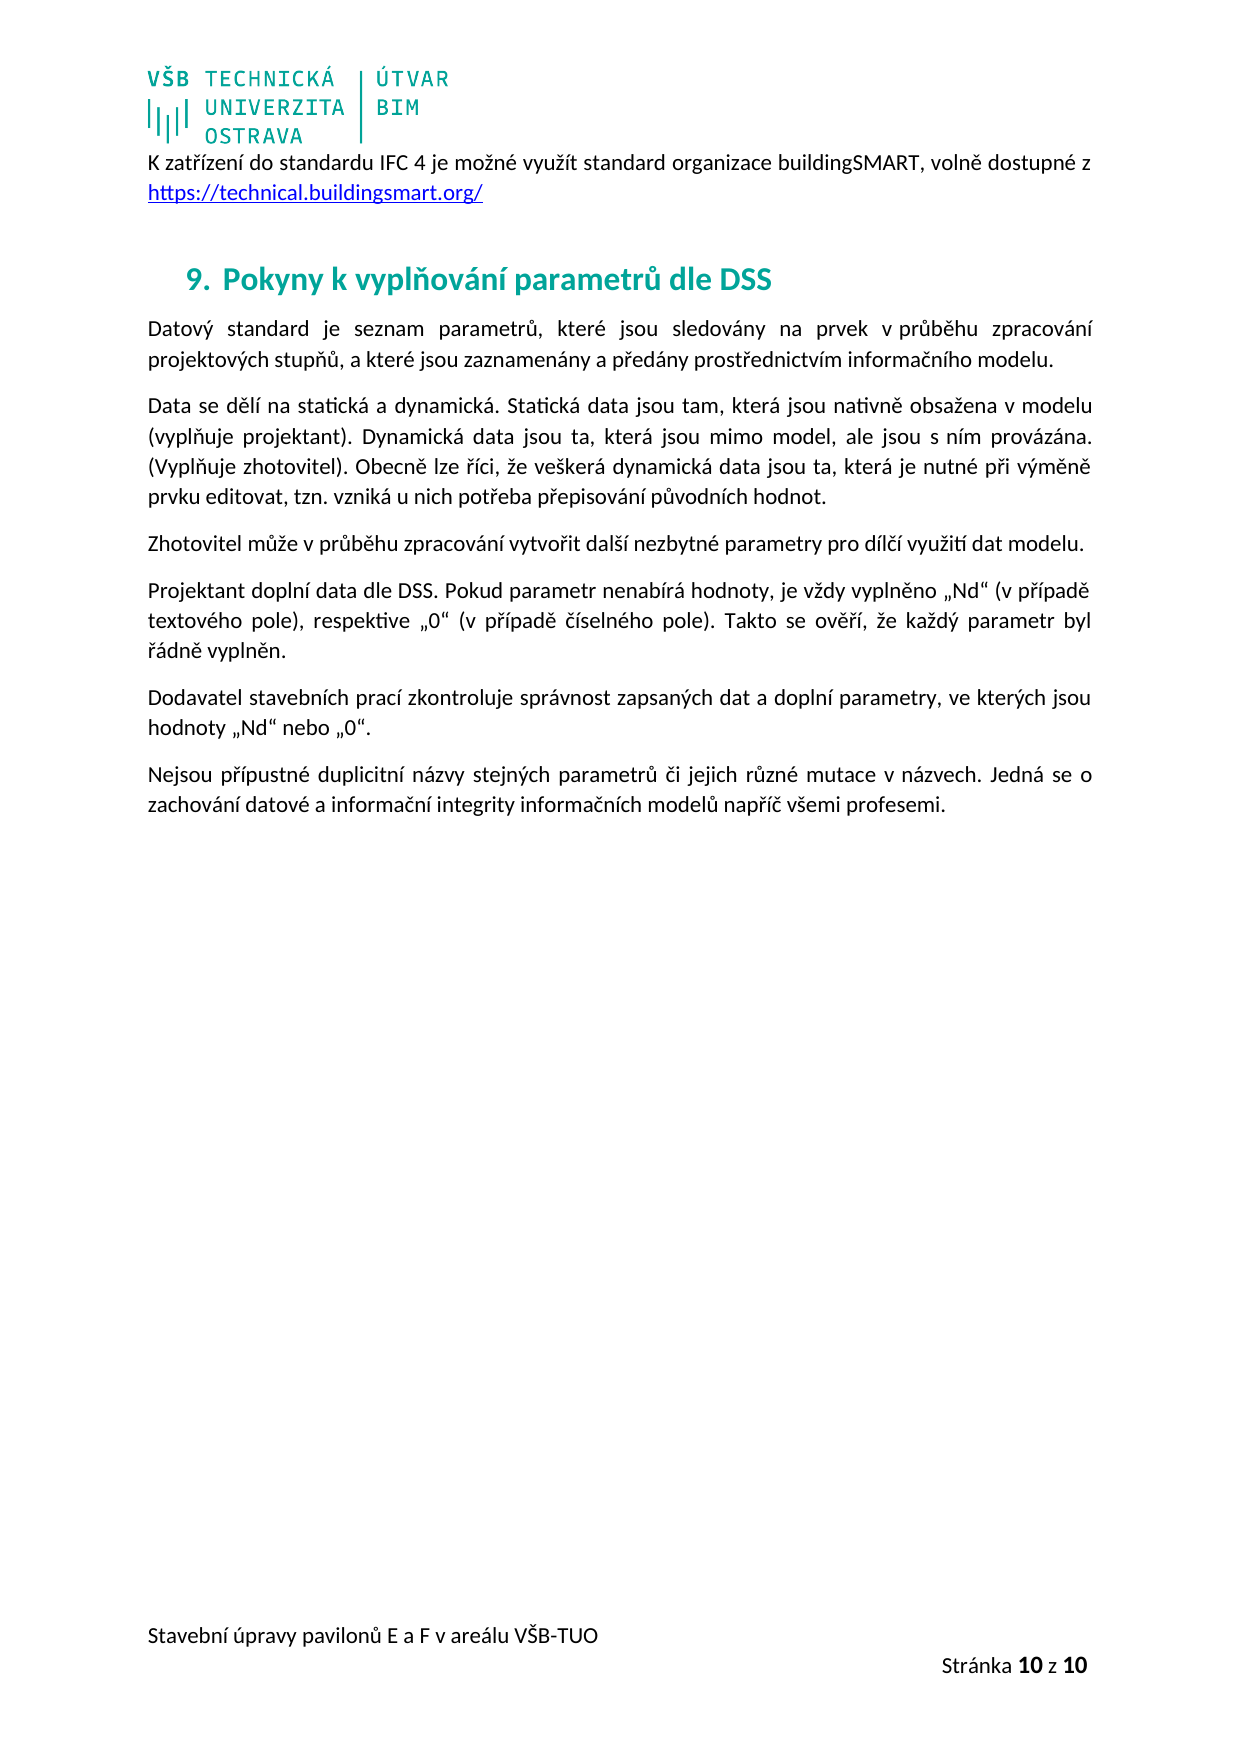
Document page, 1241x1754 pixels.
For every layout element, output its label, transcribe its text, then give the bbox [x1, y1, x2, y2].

subtitle Pokyny k vyplňování parametrů dle DSS [185, 258, 1093, 299]
text Projektant doplní data dle DSS. Pokud parametr nenabírá hodnoty, je vždy vyplněno „Nd“ (v případě textového pole), respektive „0“ (v případě číselného pole). Takto se ověří, že každý parametr byl řádně vyplněn. [148, 576, 1093, 664]
text Data se dělí na statická a dynamická. Statická data jsou tam, která jsou nativně obsažena v modelu (vyplňuje projektant). Dynamická data jsou ta, která jsou mimo model, ale jsou s ním provázána. (Vyplňuje zhotovitel). Obecně lze říci, že veškerá dynamická data jsou ta, která je nutné při výměně prvku editovat, tzn. vzniká u nich potřeba přepisování původních hodnot. [148, 392, 1093, 510]
text Nejsou přípustné duplicitní názvy stejných parametrů či jejich různé mutace v názvech. Jedná se o zachování datové a informační integrity informačních modelů napříč všemi profesemi. [148, 760, 1093, 818]
text K zatřízení do standardu IFC 4 je možné využít standard organizace buildingSMART, volně dostupné z https://technical.buildingsmart.org/ [148, 148, 1093, 206]
text Dodavatel stavebních prací zkontroluje správnost zapsaných dat a doplní parametry, ve kterých jsou hodnoty „Nd“ nebo „0“. [148, 683, 1093, 741]
text Zhotovitel může v průběhu zpracování vytvořit další nezbytné parametry pro dílčí využití dat modelu. [148, 529, 1093, 557]
picture [147, 65, 448, 144]
text Datový standard je seznam parametrů, které jsou sledovány na prvek v průběhu zpracování projektových stupňů, a které jsou zaznamenány a předány prostřednictvím informačního modelu. [148, 314, 1093, 373]
